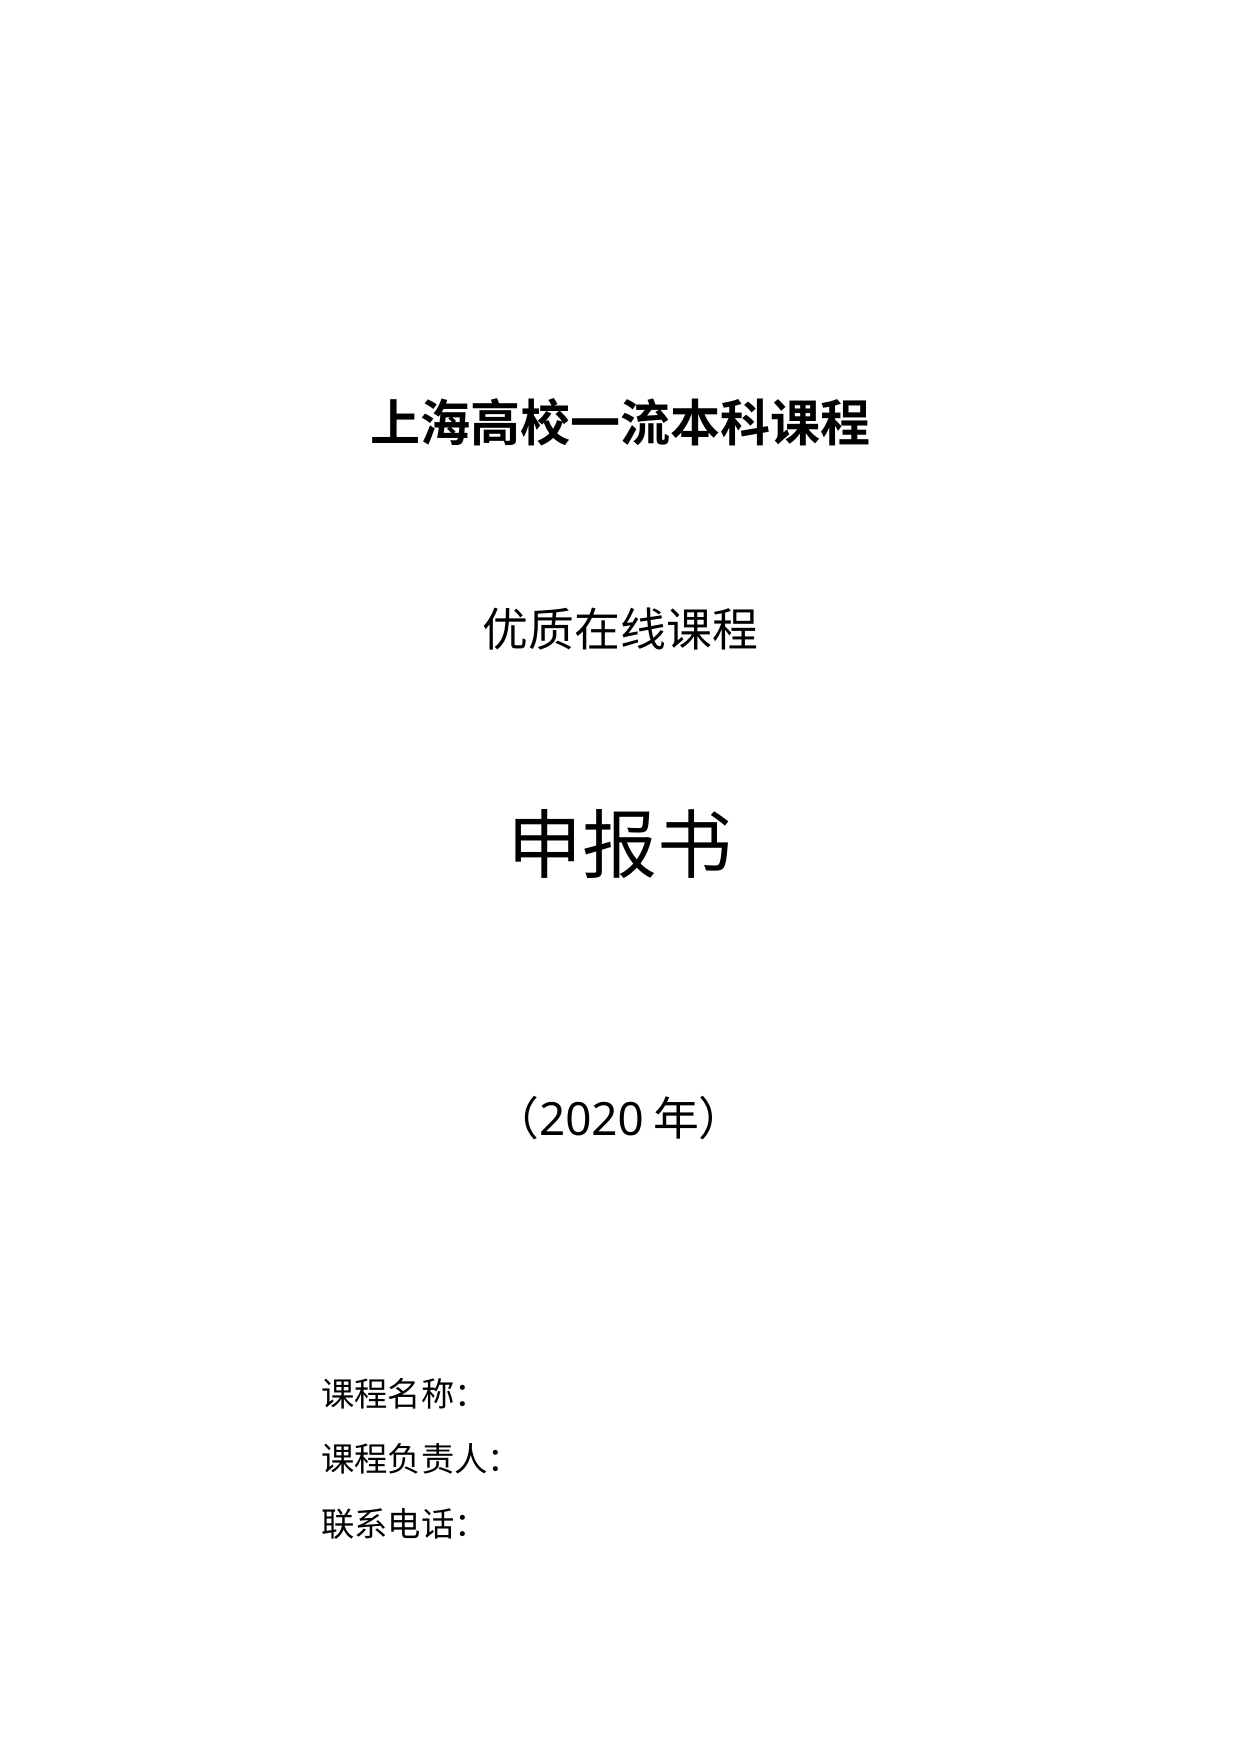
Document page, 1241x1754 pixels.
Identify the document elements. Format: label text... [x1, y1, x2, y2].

text 课程名称： [187, 1360, 1050, 1425]
text 上海高校一流本科课程 [187, 371, 1053, 469]
text 联系电话： [187, 1490, 1050, 1555]
text （2020年） [187, 1067, 1050, 1165]
text 课程负责人： [187, 1425, 1050, 1490]
text 申报书 [187, 774, 1053, 904]
text 优质在线课程 [187, 577, 1053, 675]
